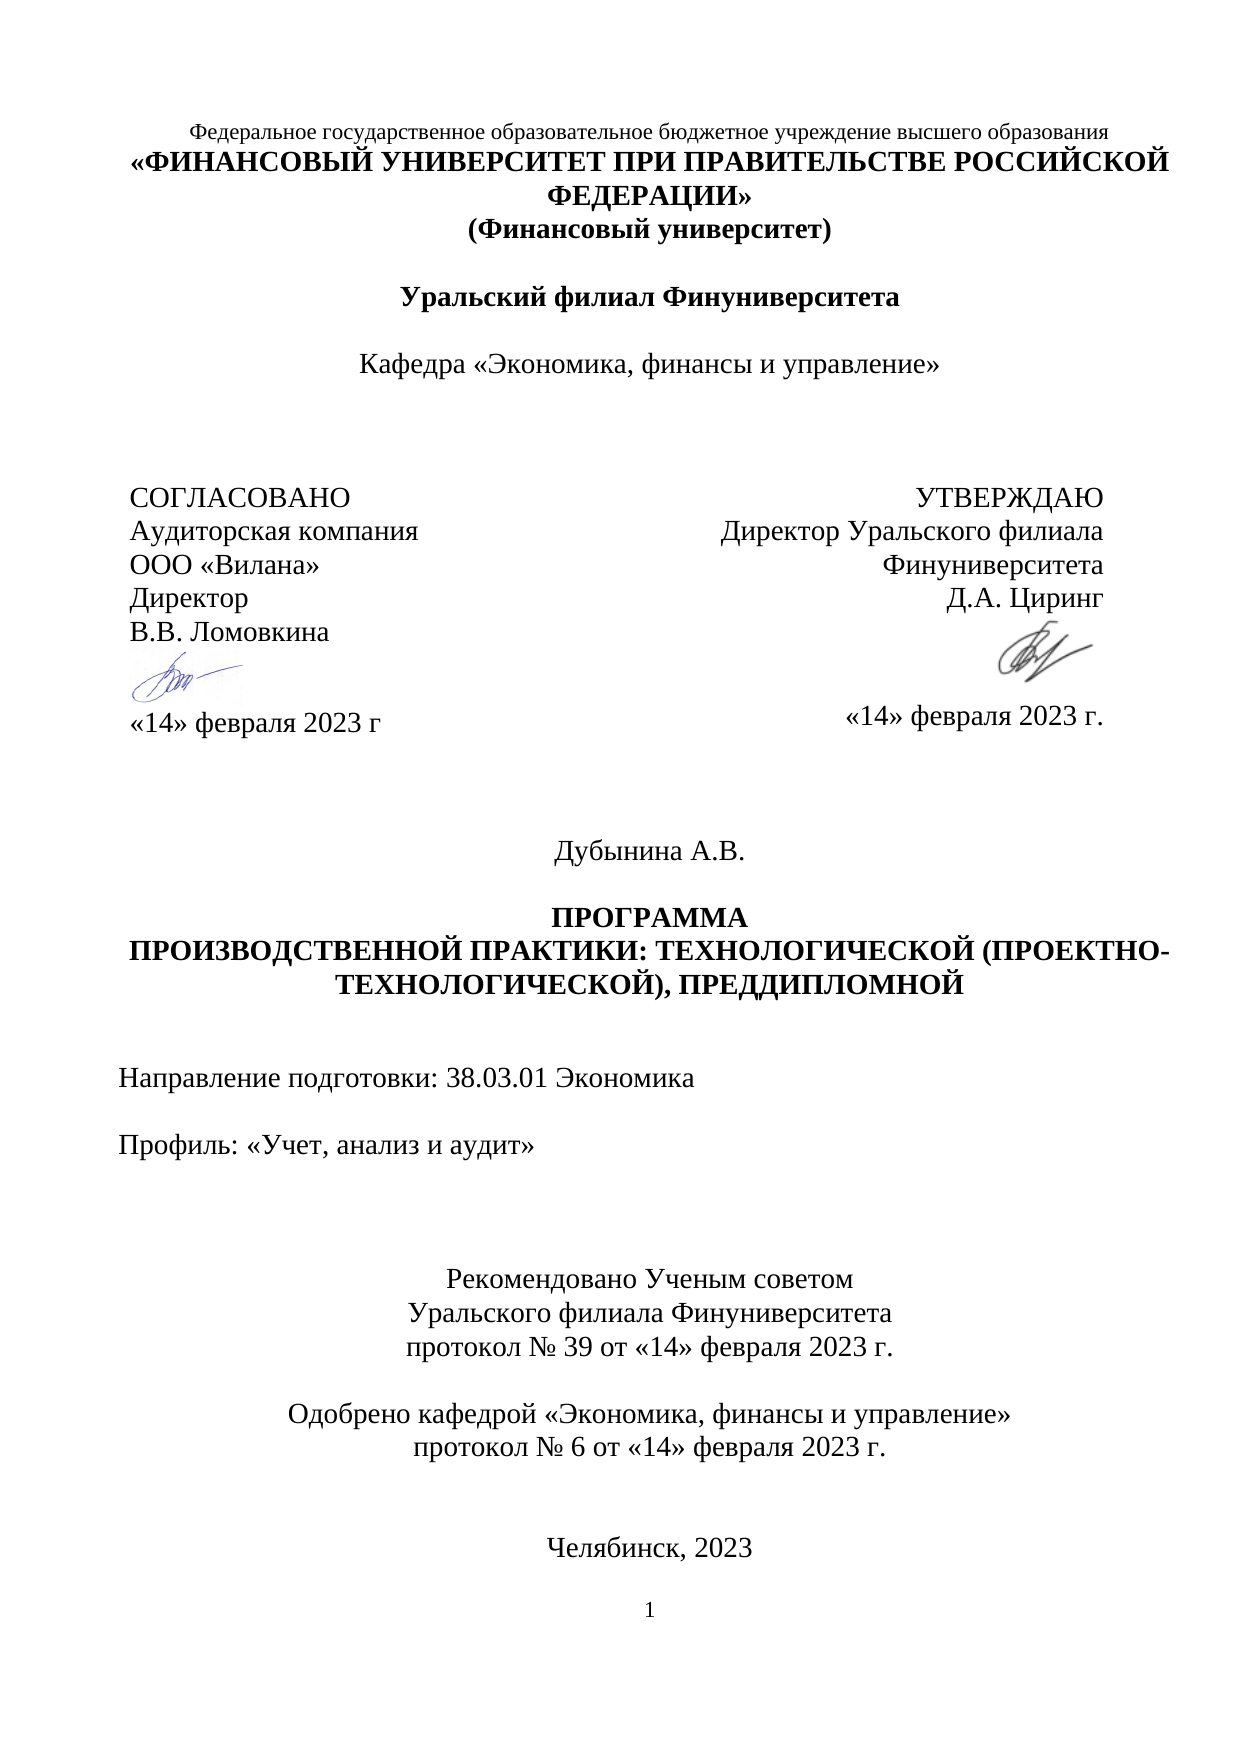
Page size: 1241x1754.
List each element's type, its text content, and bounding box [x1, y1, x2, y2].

text Рекомендовано Ученым советом [118, 1262, 1181, 1295]
text Одобрено кафедрой «Экономика, финансы и управление» [118, 1396, 1181, 1429]
text Федеральное государственное образовательное бюджетное учреждение высшего образования [118, 118, 1181, 144]
table_header СОГЛАСОВАНО Аудиторская компания ООО «Вилана» Директор В.В. Ломовкина «14» февраля 2023 г [118, 480, 616, 766]
picture [991, 614, 1104, 699]
text (Финансовый университет) [118, 212, 1181, 245]
text Дубынина А.В. [118, 833, 1181, 866]
text Направление подготовки: 38.03.01 Экономика [118, 1060, 1181, 1094]
picture [129, 647, 244, 706]
text ПРОГРАММА [118, 900, 1181, 933]
text протокол № 6 от «14» февраля 2023 г. [118, 1429, 1181, 1463]
text Уральского филиала Финуниверситета [118, 1295, 1181, 1329]
table_header УТВЕРЖДАЮ Директор Уральского филиала Финуниверситета Д.А. Циринг «14» февраля 2023 г. [616, 480, 1115, 766]
text Профиль: «Учет, анализ и аудит» [118, 1127, 1181, 1161]
text Кафедра «Экономика, финансы и управление» [118, 346, 1181, 379]
text протокол № 39 от «14» февраля 2023 г. [118, 1329, 1181, 1362]
text ПРОИЗВОДСТВЕННОЙ ПРАКТИКИ: ТЕХНОЛОГИЧЕСКОЙ (ПРОЕКТНО-ТЕХНОЛОГИЧЕСКОЙ), ПРЕДДИПЛОМНОЙ [118, 933, 1181, 1000]
text Уральский филиал Финуниверситета [118, 279, 1181, 312]
text «ФИНАНСОВЫЙ УНИВЕРСИТЕТ ПРИ ПРАВИТЕЛЬСТВЕ РОССИЙСКОЙ ФЕДЕРАЦИИ» [118, 144, 1181, 212]
text Челябинск, 2023 [118, 1530, 1181, 1563]
